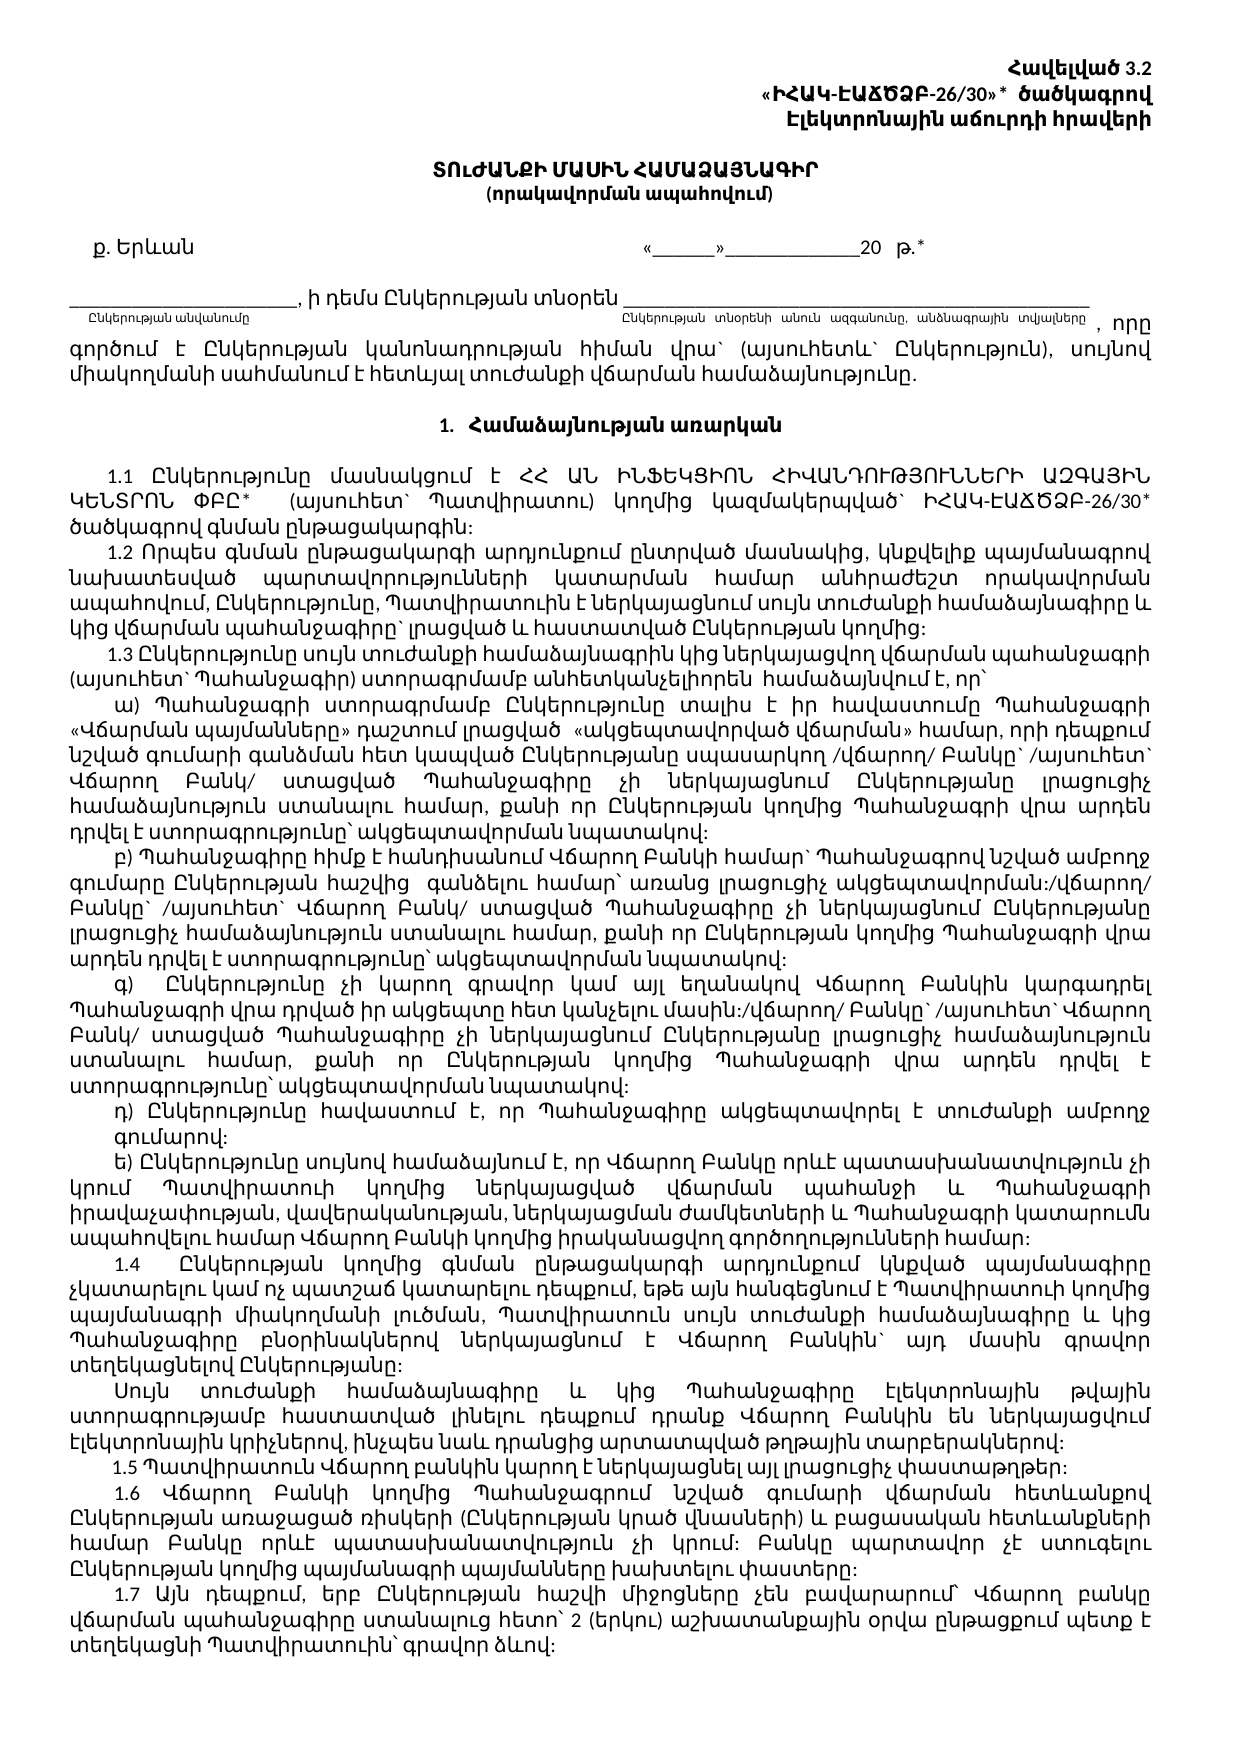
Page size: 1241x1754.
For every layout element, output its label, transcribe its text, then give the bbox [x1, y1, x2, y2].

text 1.2 Որպես գնման ընթացակարգի արդյունքում ընտրված մասնակից, կնքվելիք պայմանագրով նախատեսված պարտավորությունների կատարման համար անհրաժեշտ որակավորման ապահովում, Ընկերությունը, Պատվիրատուին է ներկայացնում սույն տուժանքի համաձայնագիրը և կից վճարման պահանջագիրը` լրացված և հաստատված Ընկերության կողմից: [69, 539, 1152, 641]
text 1.4 Ընկերության կողմից գնման ընթացակարգի արդյունքում կնքված պայմանագիրը չկատարելու կամ ոչ պատշաճ կատարելու դեպքում, եթե այն հանգեցնում է Պատվիրատուի կողմից պայմանագրի միակողմանի լուծման, Պատվիրատուն սույն տուժանքի համաձայնագիրը և կից Պահանջագիրը բնօրինակներով ներկայացնում է Վճարող Բանկին` այդ մասին գրավոր տեղեկացնելով Ընկերությանը: [69, 1251, 1152, 1378]
text դ) Ընկերությունը հավաստում է, որ Պահանջագիրը ակցեպտավորել է տուժանքի ամբողջ գումարով: [113, 1098, 1152, 1149]
text ա) Պահանջագրի ստորագրմամբ Ընկերությունը տալիս է իր հավաստումը Պահանջագրի «Վճարման պայմանները» դաշտում լրացված «ակցեպտավորված վճարման» համար, որի դեպքում նշված գումարի գանձման հետ կապված Ընկերությանը սպասարկող /վճարող/ Բանկը` /այսուհետ` Վճարող Բանկ/ ստացված Պահանջագիրը չի ներկայացնում Ընկերությանը լրացուցիչ համաձայնություն ստանալու համար, քանի որ Ընկերության կողմից Պահանջագրի վրա արդեն դրվել է ստորագրությունը՝ ակցեպտավորման նպատակով: [69, 692, 1152, 844]
text «ԻՀԱԿ-ԷԱՃԾՁԲ-26/30»* ծածկագրով [69, 81, 1152, 106]
text ե) Ընկերությունը սույնով համաձայնում է, որ Վճարող Բանկը որևէ պատասխանատվություն չի կրում Պատվիրատուի կողմից ներկայացված վճարման պահանջի և Պահանջագրի իրավաչափության, վավերականության, ներկայացման ժամկետների և Պահանջագրի կատարումն ապահովելու համար Վճարող Բանկի կողմից իրականացվող գործողությունների համար: [69, 1149, 1152, 1251]
text Հավելված 3.2 [69, 56, 1152, 81]
text 1.6 Վճարող Բանկի կողմից Պահանջագրում նշված գումարի վճարման հետևանքով Ընկերության առաջացած ռիսկերի (Ընկերության կրած վնասների) և բացասական հետևանքների համար Բանկը որևէ պատասխանատվություն չի կրում: Բանկը պարտավոր չէ ստուգելու Ընկերության կողմից պայմանագրի պայմանները խախտելու փաստերը: [69, 1480, 1152, 1581]
text բ) Պահանջագիրը հիմք է հանդիսանում Վճարող Բանկի համար` Պահանջագրով նշված ամբողջ գումարը Ընկերության հաշվից գանձելու համար՝ առանց լրացուցիչ ակցեպտավորման:/վճարող/ Բանկը` /այսուհետ` Վճարող Բանկ/ ստացված Պահանջագիրը չի ներկայացնում Ընկերությանը լրացուցիչ համաձայնություն ստանալու համար, քանի որ Ընկերության կողմից Պահանջագրի վրա արդեն դրվել է ստորագրությունը՝ ակցեպտավորման նպատակով: [69, 844, 1152, 971]
text գ) Ընկերությունը չի կարող գրավոր կամ այլ եղանակով Վճարող Բանկին կարգադրել Պահանջագրի վրա դրված իր ակցեպտը հետ կանչելու մասին:/վճարող/ Բանկը` /այսուհետ` Վճարող Բանկ/ ստացված Պահանջագիրը չի ներկայացնում Ընկերությանը լրացուցիչ համաձայնություն ստանալու համար, քանի որ Ընկերության կողմից Պահանջագրի վրա արդեն դրվել է ստորագրությունը՝ ակցեպտավորման նպատակով: [69, 971, 1152, 1098]
text ք. Երևան «______»_____________20 թ.* [69, 234, 1152, 260]
text (որակավորման ապահովում) [69, 183, 1152, 206]
text 1. Համաձայնության առարկան [69, 412, 1152, 438]
text ՏՈւԺԱՆՔԻ ՄԱՍԻՆ ՀԱՄԱՁԱՅՆԱԳԻՐ [69, 157, 1152, 183]
text 1.3 Ընկերությունը սույն տուժանքի համաձայնագրին կից ներկայացվող վճարման պահանջագրի (այսուհետ` Պահանջագիր) ստորագրմամբ անհետկանչելիորեն համաձայնվում է, որ՝ [69, 641, 1152, 692]
text Ընկերության անվանումը Ընկերության տնօրենի անուն ազգանունը, անձնագրային տվյալները , որը գործում է Ընկերության կանոնադրության հիման վրա` (այսուհետև` Ընկերություն), սույնով միակողմանի սահմանում է հետևյալ տուժանքի վճարման համաձայնությունը. [69, 311, 1152, 387]
text 1.1 Ընկերությունը մասնակցում է ՀՀ ԱՆ ԻՆՖԵԿՑԻՈՆ ՀԻՎԱՆԴՈՒԹՅՈՒՆՆԵՐԻ ԱԶԳԱՅԻՆ ԿԵՆՏՐՈՆ ՓԲԸ* (այսուհետ` Պատվիրատու) կողմից կազմակերպված` ԻՀԱԿ-ԷԱՃԾՁԲ-26/30* ծածկագրով գնման ընթացակարգին: [69, 463, 1152, 539]
text Սույն տուժանքի համաձայնագիրը և կից Պահանջագիրը էլեկտրոնային թվային ստորագրությամբ հաստատված լինելու դեպքում դրանք Վճարող Բանկին են ներկայացվում էլեկտրոնային կրիչներով, ինչպես նաև դրանցից արտատպված թղթային տարբերակներով: [69, 1378, 1152, 1454]
text 1.5 Պատվիրատուն Վճարող բանկին կարող է ներկայացնել այլ լրացուցիչ փաստաթղթեր: [69, 1454, 1152, 1480]
text Էլեկտրոնային աճուրդի հրավերի [69, 106, 1152, 132]
text 1.7 Այն դեպքում, երբ Ընկերության հաշվի միջոցները չեն բավարարում՝ Վճարող բանկը վճարման պահանջագիրը ստանալուց հետո՝ 2 (երկու) աշխատանքային օրվա ընթացքում պետք է տեղեկացնի Պատվիրատուին՝ գրավոր ձևով: [69, 1581, 1152, 1658]
text ______________________, ի դեմս Ընկերության տնօրեն _____________________________________________ [69, 285, 1152, 311]
